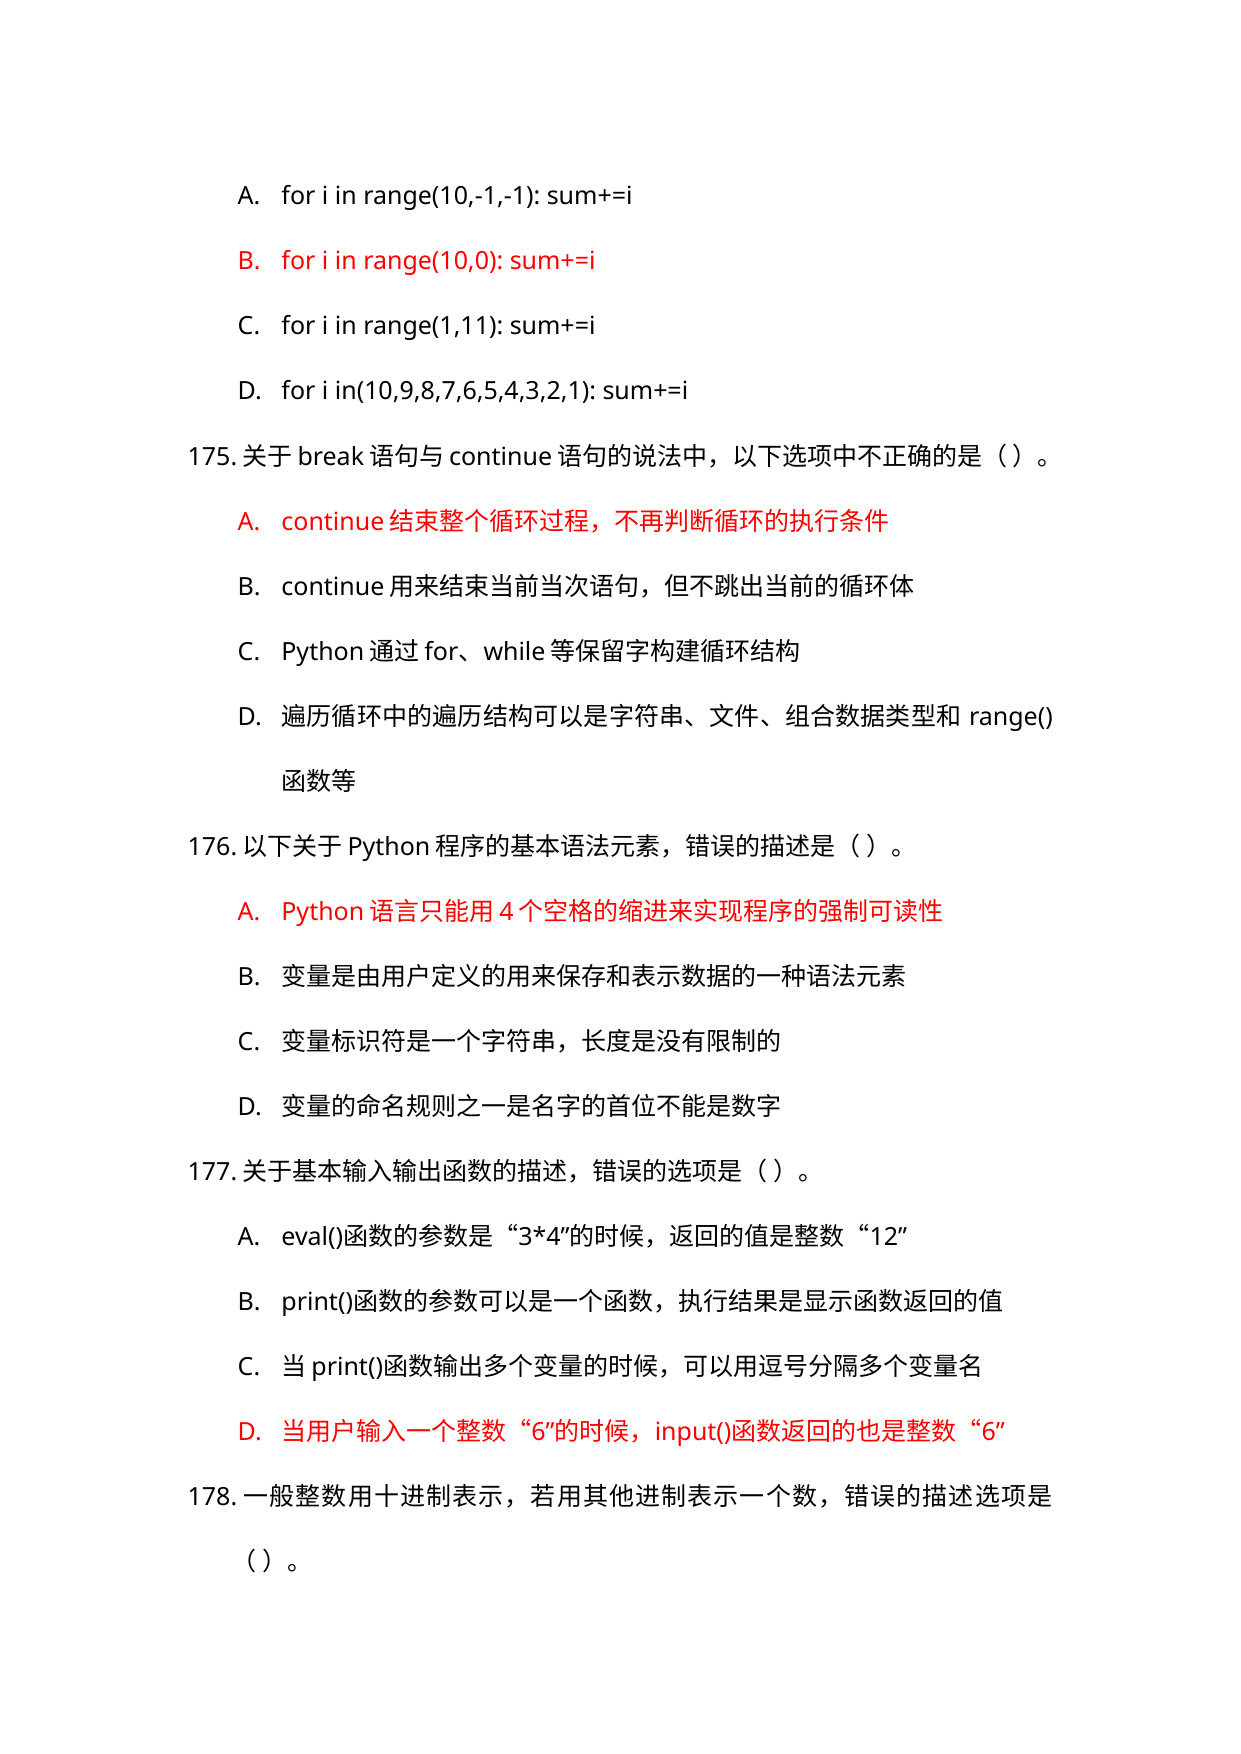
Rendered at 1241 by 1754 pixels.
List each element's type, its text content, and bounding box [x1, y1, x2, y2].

list 关于break语句与continue语句的说法中，以下选项中不正确的是（ ）。 [187, 422, 1053, 487]
list for i in range(10,0): sum+=i [237, 227, 1053, 292]
list 遍历循环中的遍历结构可以是字符串、文件、组合数据类型和range()函数等 [237, 682, 1053, 812]
list Python语言只能用4个空格的缩进来实现程序的强制可读性 [237, 877, 1053, 942]
list for i in range(1,11): sum+=i [237, 292, 1053, 357]
list for i in range(10,-1,-1): sum+=i [237, 162, 1053, 227]
list continue结束整个循环过程，不再判断循环的执行条件 [237, 487, 1053, 552]
list eval()函数的参数是“3*4”的时候，返回的值是整数“12” [237, 1202, 1053, 1267]
list continue用来结束当前当次语句，但不跳出当前的循环体 [237, 552, 1053, 617]
list ‍以下关于Python程序的基本语法元素，错误的描述是（ ）。 [187, 812, 1053, 877]
list ‌一般整数用十进制表示，若用其他进制表示一个数，错误的描述选项是（ ）。 [187, 1462, 1053, 1592]
list print()函数的参数可以是一个函数，执行结果是显示函数返回的值 [237, 1267, 1053, 1332]
list Python通过for、while等保留字构建循环结构 [237, 617, 1053, 682]
list 当用户输入一个整数“6”的时候，input()函数返回的也是整数“6” [237, 1397, 1053, 1462]
list 变量的命名规则之一是名字的首位不能是数字 [237, 1072, 1053, 1137]
list 关于基本输入输出函数的描述，错误的选项是（ ）。 [187, 1137, 1053, 1202]
list 变量是由用户定义的用来保存和表示数据的一种语法元素 [237, 942, 1053, 1007]
list for i in(10,9,8,7,6,5,4,3,2,1): sum+=i [237, 357, 1053, 422]
list 当print()函数输出多个变量的时候，可以用逗号分隔多个变量名 [237, 1332, 1053, 1397]
list 变量标识符是一个字符串，长度是没有限制的 [237, 1007, 1053, 1072]
